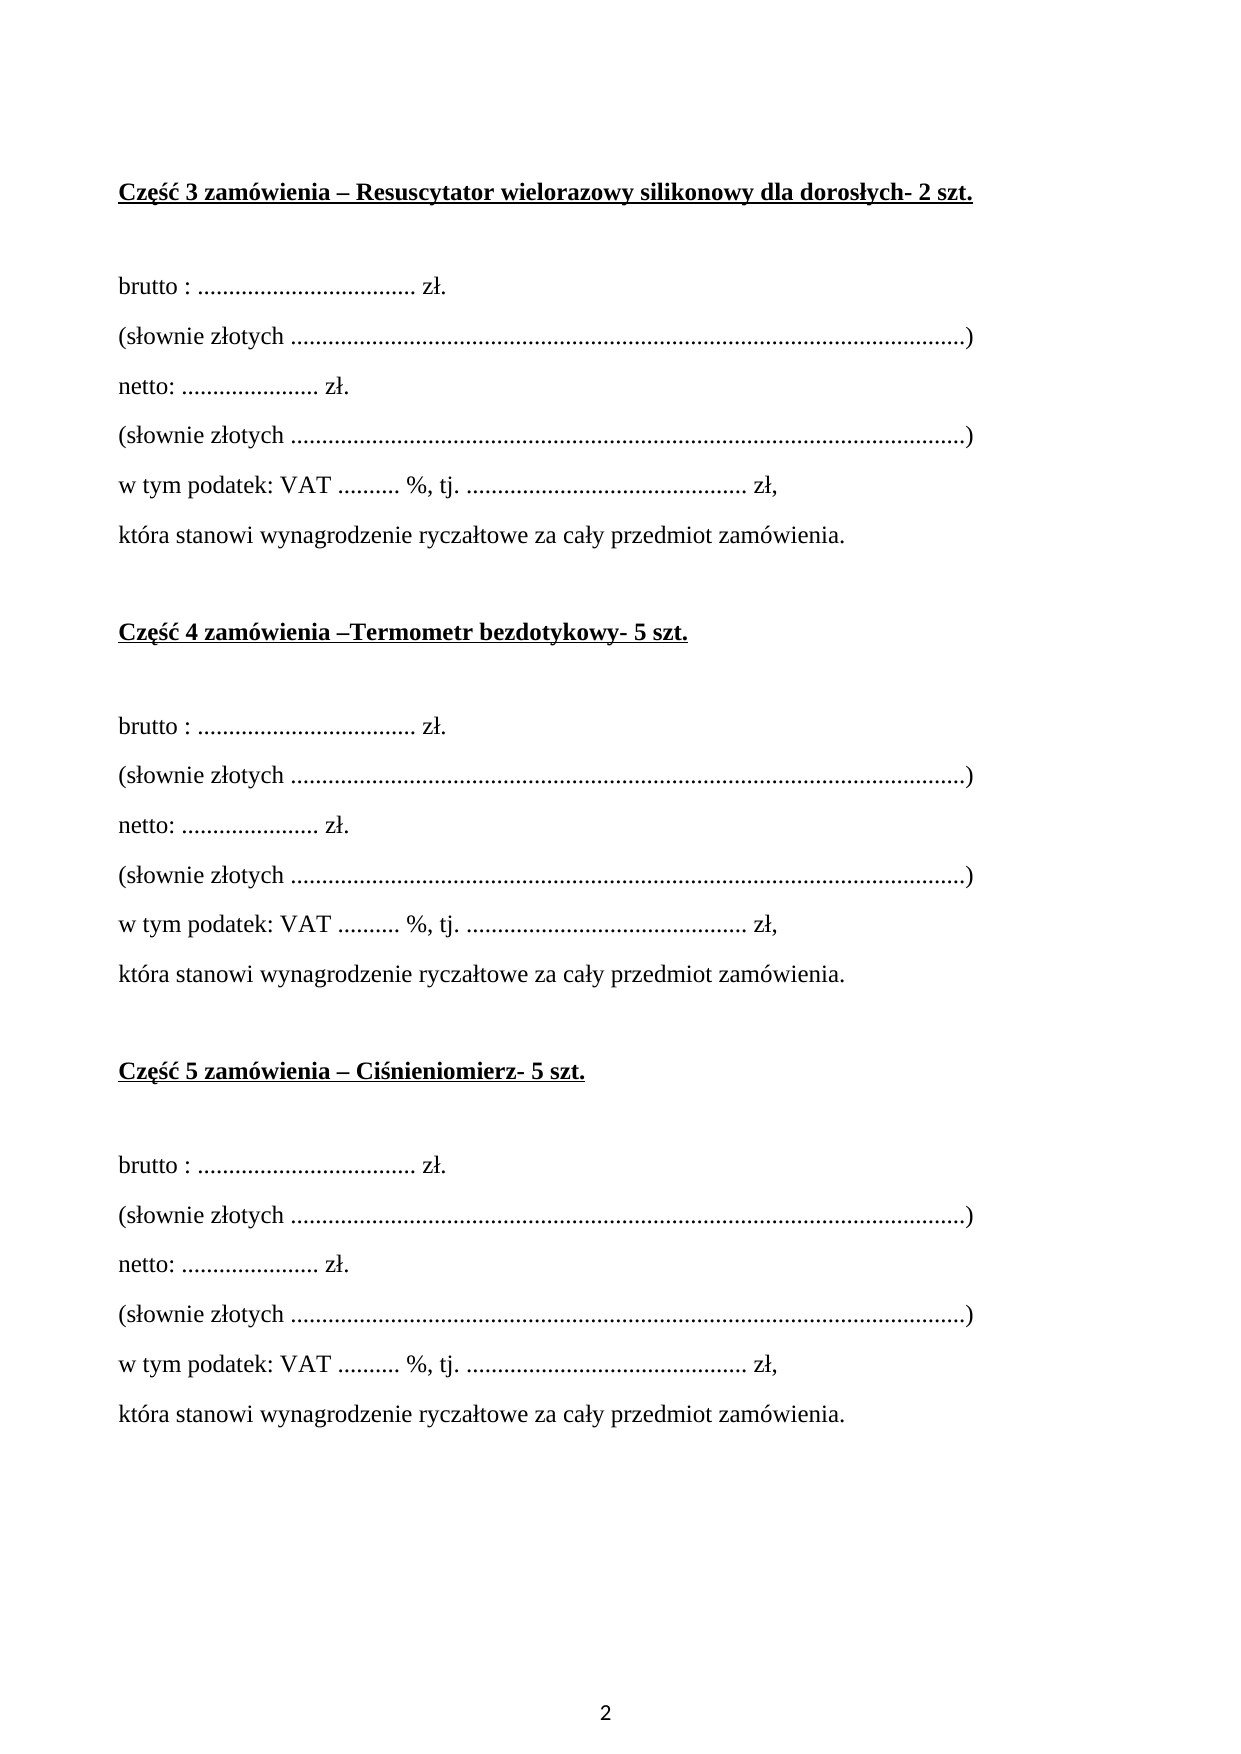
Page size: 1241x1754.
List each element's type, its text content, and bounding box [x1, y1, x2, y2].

text (słownie złotych ............................................................................................................) [118, 321, 1093, 350]
text brutto : ................................... zł. [118, 711, 1093, 739]
text (słownie złotych ............................................................................................................) [118, 1299, 1093, 1328]
text netto: ...................... zł. [118, 810, 1093, 839]
text która stanowi wynagrodzenie ryczałtowe za cały przedmiot zamówienia. [118, 1399, 1093, 1427]
text brutto : ................................... zł. [118, 271, 1093, 300]
text Część 3 zamówienia – Resuscytator wielorazowy silikonowy dla dorosłych- 2 szt. [118, 177, 1093, 206]
text która stanowi wynagrodzenie ryczałtowe za cały przedmiot zamówienia. [118, 959, 1093, 988]
text w tym podatek: VAT .......... %, tj. ............................................. zł, [118, 470, 1093, 499]
text Część 4 zamówienia –Termometr bezdotykowy- 5 szt. [118, 617, 1093, 645]
text w tym podatek: VAT .......... %, tj. ............................................. zł, [118, 909, 1093, 938]
text netto: ...................... zł. [118, 1249, 1093, 1278]
text brutto : ................................... zł. [118, 1150, 1093, 1179]
text Część 5 zamówienia – Ciśnieniomierz- 5 szt. [118, 1056, 1093, 1085]
text (słownie złotych ............................................................................................................) [118, 1200, 1093, 1229]
text (słownie złotych ............................................................................................................) [118, 860, 1093, 889]
text netto: ...................... zł. [118, 371, 1093, 399]
text w tym podatek: VAT .......... %, tj. ............................................. zł, [118, 1349, 1093, 1378]
text (słownie złotych ............................................................................................................) [118, 421, 1093, 449]
text (słownie złotych ............................................................................................................) [118, 761, 1093, 789]
text która stanowi wynagrodzenie ryczałtowe za cały przedmiot zamówienia. [118, 520, 1093, 549]
